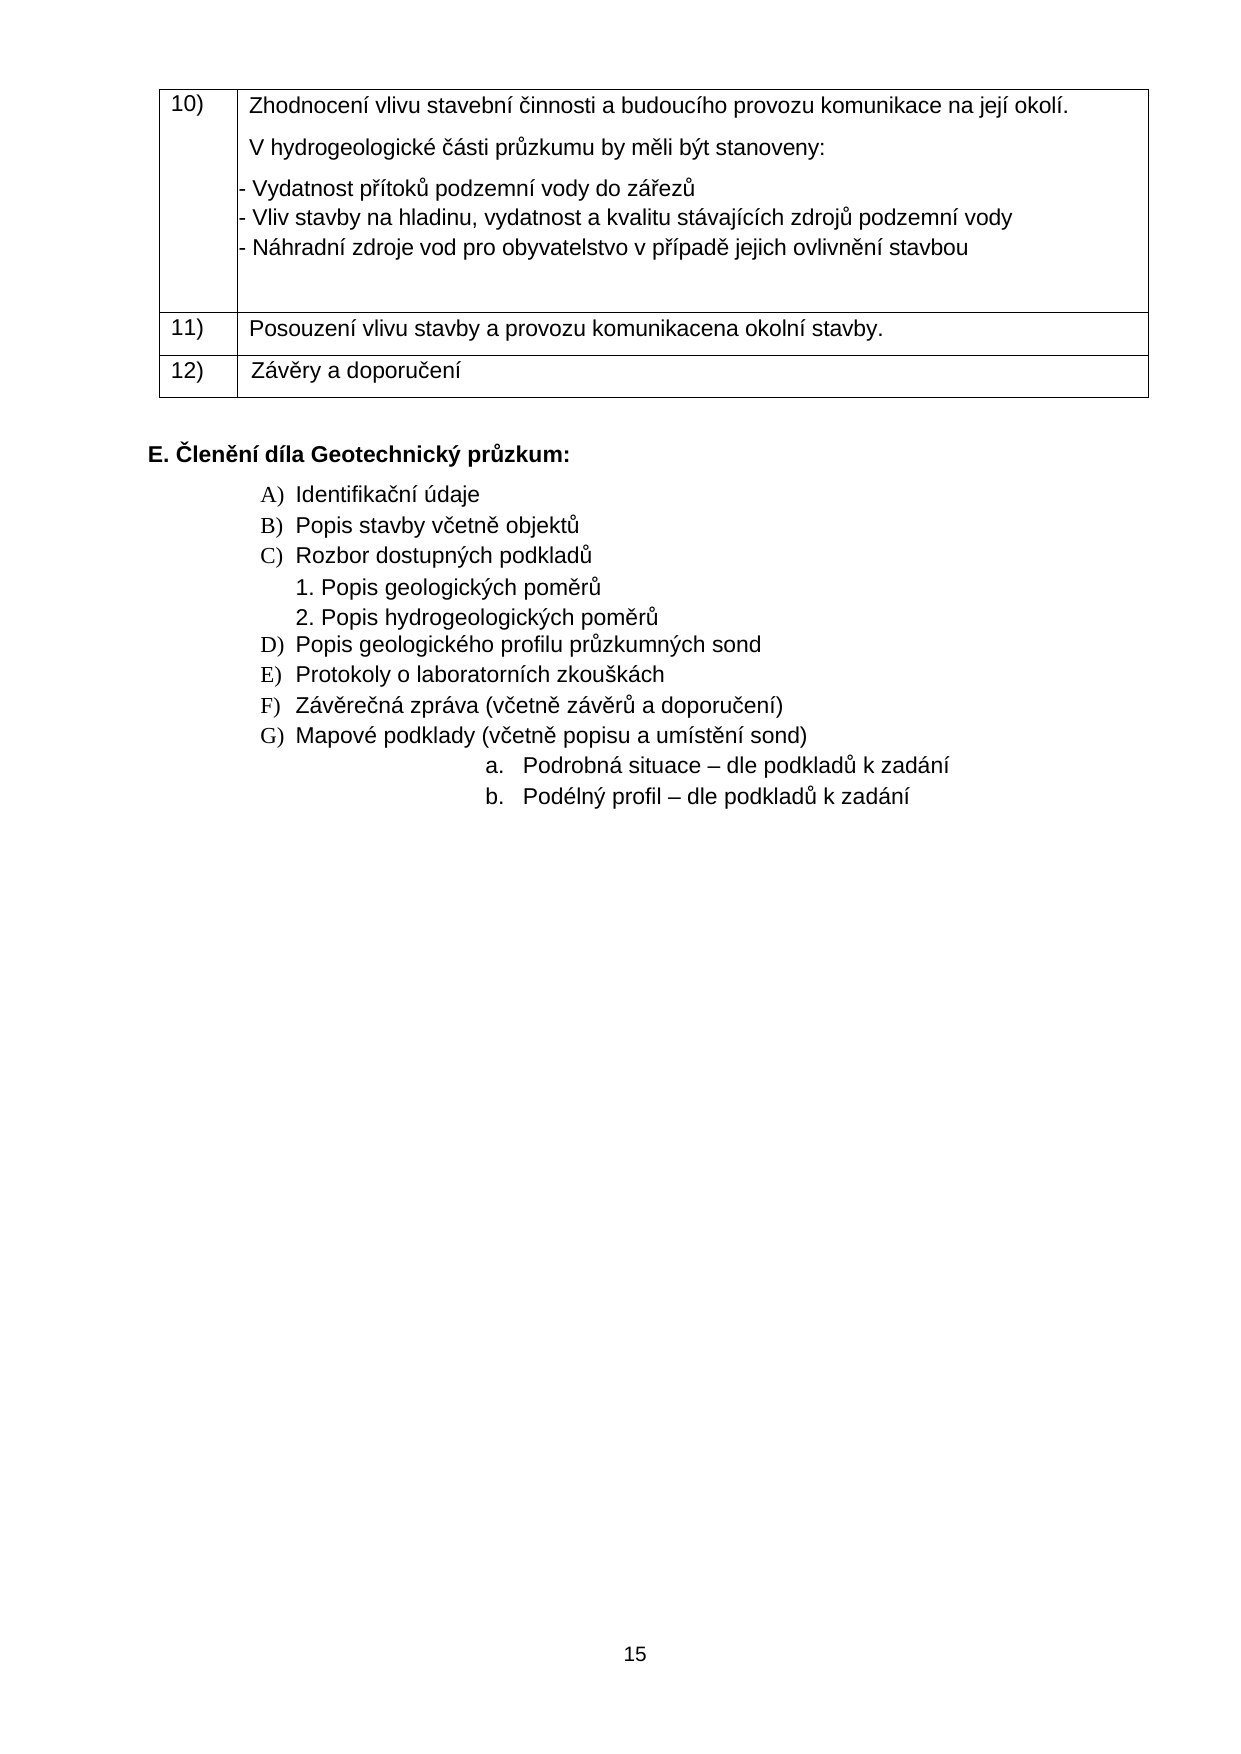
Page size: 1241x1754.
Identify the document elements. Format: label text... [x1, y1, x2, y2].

table_cell Závěry a doporučení [238, 356, 1148, 397]
list Protokoly o laboratorních zkouškách [260, 661, 1122, 688]
text 2. Popis hydrogeologických poměrů [295, 602, 1122, 631]
table_cell 10) [160, 90, 237, 312]
table_cell 11) [160, 313, 237, 355]
table_cell 12) [160, 356, 237, 397]
list Podrobná situace – dle podkladů k zadání [485, 752, 1122, 779]
list Závěrečná zpráva (včetně závěrů a doporučení) [260, 692, 1122, 718]
list Mapové podklady (včetně popisu a umístění sond) [260, 722, 1122, 748]
list Popis stavby včetně objektů [260, 512, 1122, 538]
list Popis geologického profilu průzkumných sond [260, 631, 1122, 657]
text 1. Popis geologických poměrů [295, 572, 1122, 602]
list Podélný profil – dle podkladů k zadání [485, 783, 1122, 809]
list Rozbor dostupných podkladů [260, 542, 1122, 568]
list Identifikační údaje [260, 481, 1122, 508]
table_cell Zhodnocení vlivu stavební činnosti a budoucího provozu komunikace na její okolí. V hydrogeologické části průzkumu by měli být stanoveny: - Vydatnost přítoků podzemní vody do zářezů - Vliv stavby na hladinu, vydatnost a kvalitu stávajících zdrojů podzemní vody - Náhradní zdroje vod pro obyvatelstvo v případě jejich ovlivnění stavbou [238, 90, 1148, 312]
table_cell Posouzení vlivu stavby a provozu komunikacena okolní stavby. [238, 313, 1148, 355]
text E. Členění díla Geotechnický průzkum: [148, 439, 1122, 469]
